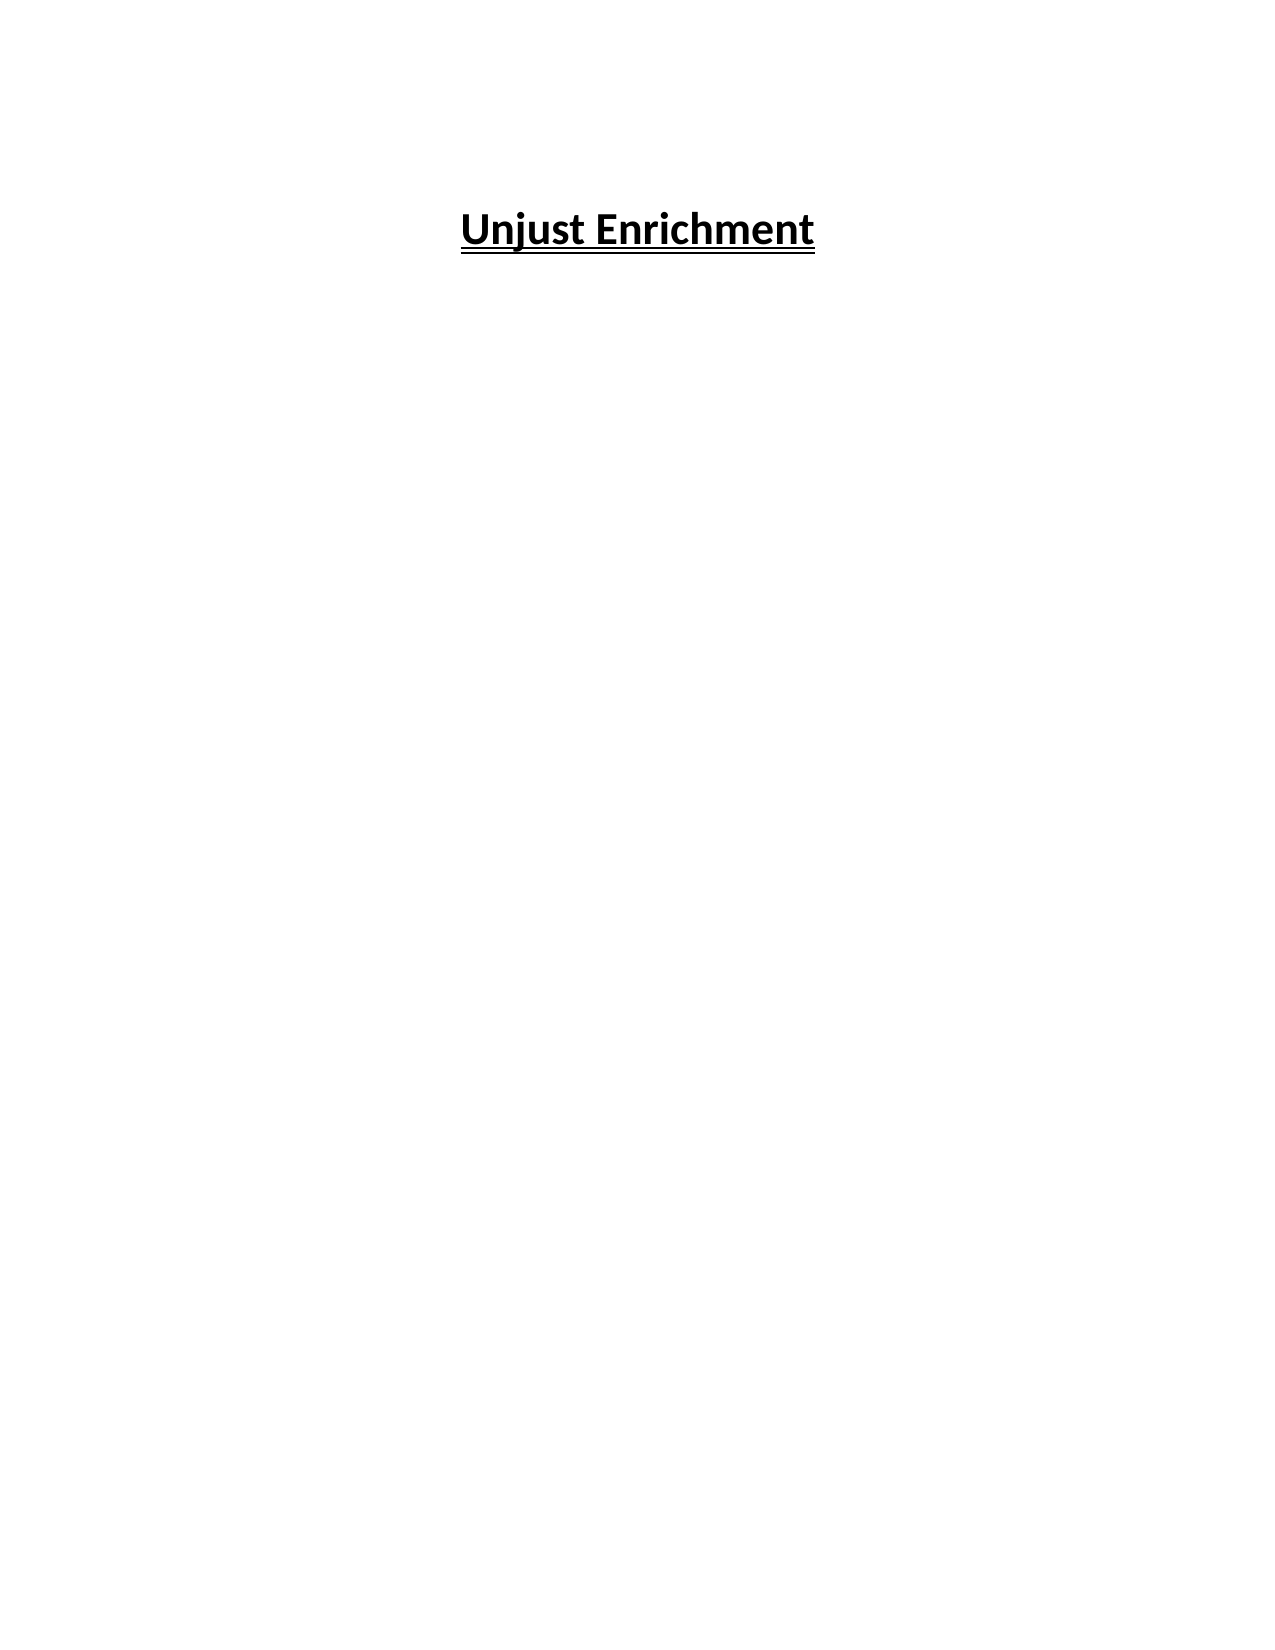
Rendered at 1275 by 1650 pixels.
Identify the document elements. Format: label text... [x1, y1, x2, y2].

subtitle Unjust Enrichment [150, 200, 1125, 256]
